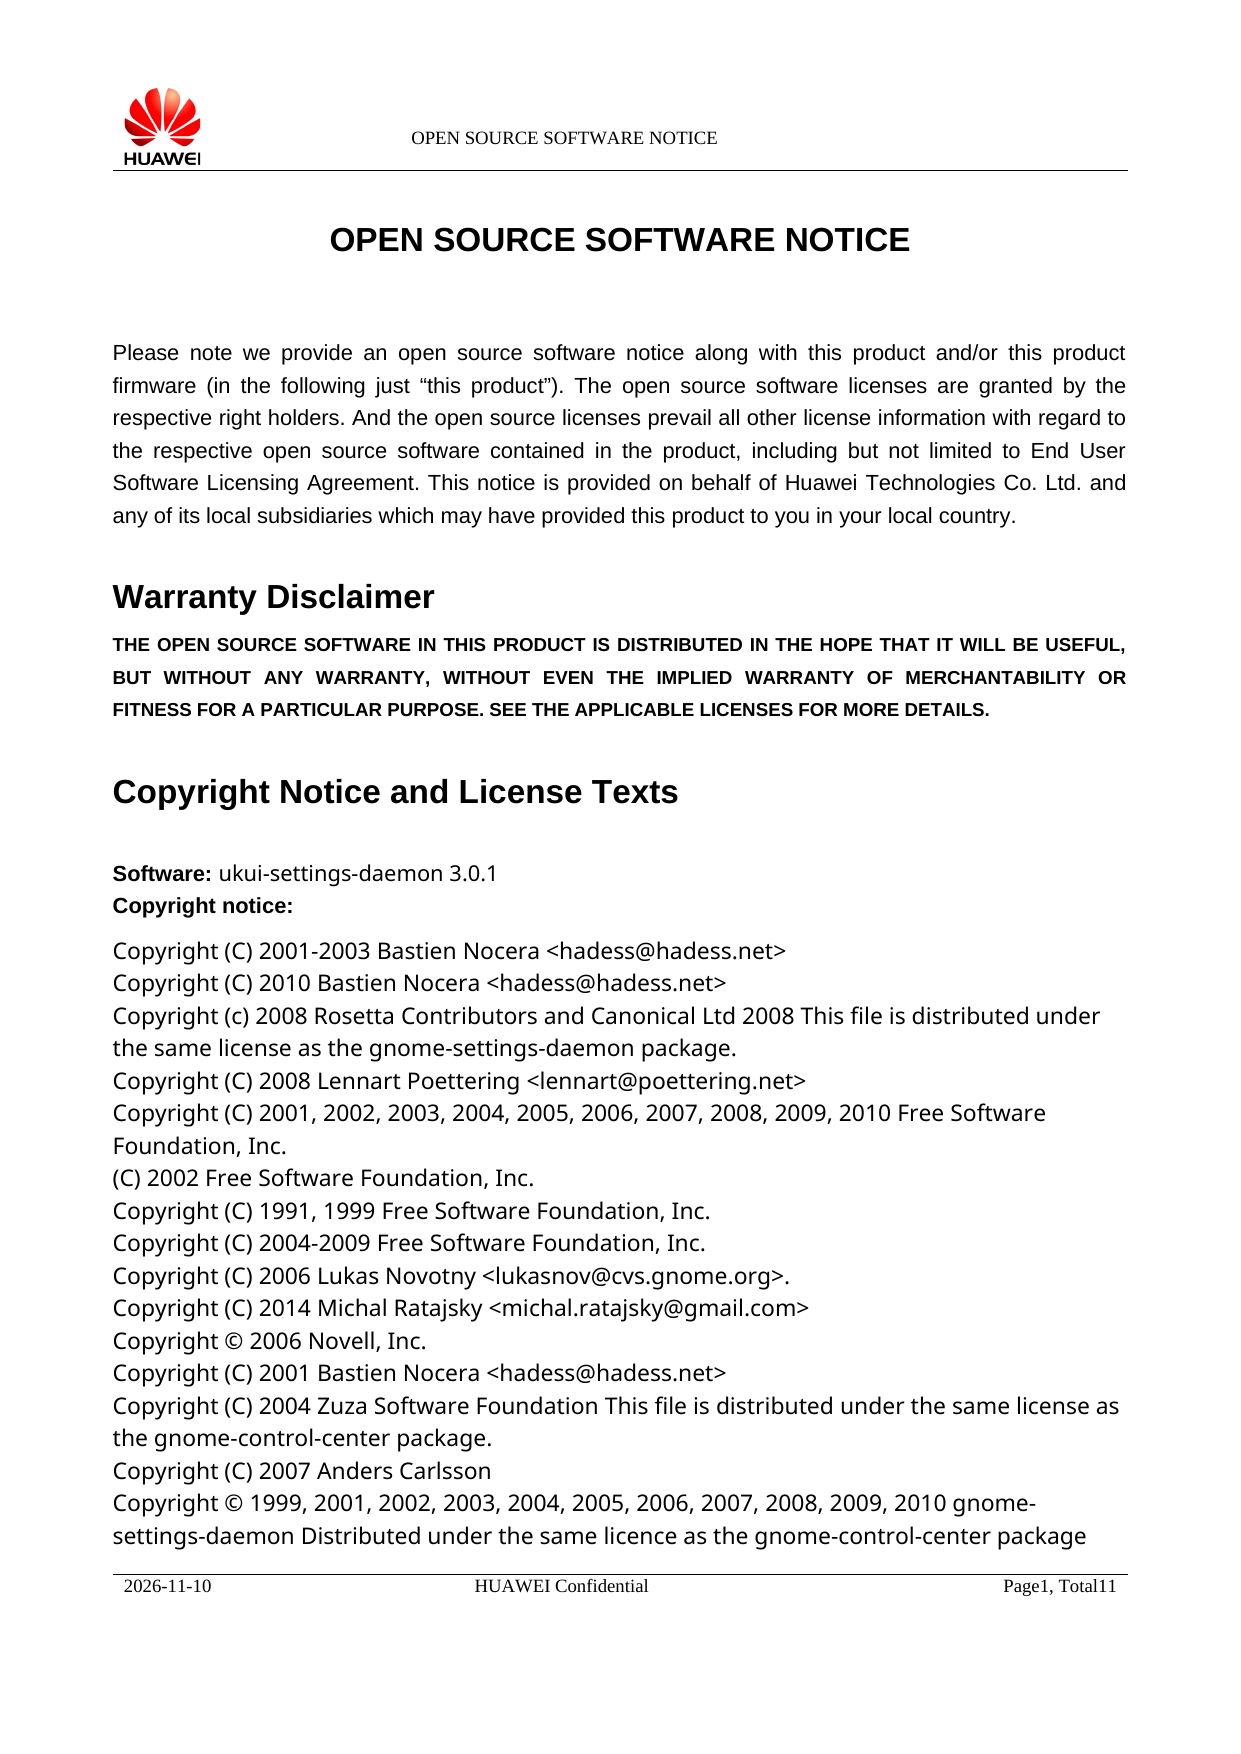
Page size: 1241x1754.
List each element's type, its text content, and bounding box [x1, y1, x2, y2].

text The open source software in this product is distributed in the hope that it will be useful, but WITHOUT ANY WARRANTY, without even the implied warranty of MERCHANTABILITY or FITNESS FOR A PARTICULAR PURPOSE. See the applicable licenses for more details. [112, 629, 1128, 726]
text Copyright Notice and License Texts [112, 759, 1128, 824]
text Warranty Disclaimer [112, 564, 1128, 629]
text OPEN SOURCE SOFTWARE NOTICE [112, 206, 1128, 271]
title Software: ukui-settings-daemon 3.0.1 [112, 856, 1128, 889]
picture [124, 88, 201, 165]
text Copyright notice: [112, 889, 1128, 921]
text Please note we provide an open source software notice along with this product and/or this product firmware (in the following just “this product”). The open source software licenses are granted by the respective right holders. And the open source licenses prevail all other license information with regard to the respective open source software contained in the product, including but not limited to End User Software Licensing Agreement. This notice is provided on behalf of Huawei Technologies Co. Ltd. and any of its local subsidiaries which may have provided this product to you in your local country. [112, 336, 1128, 531]
